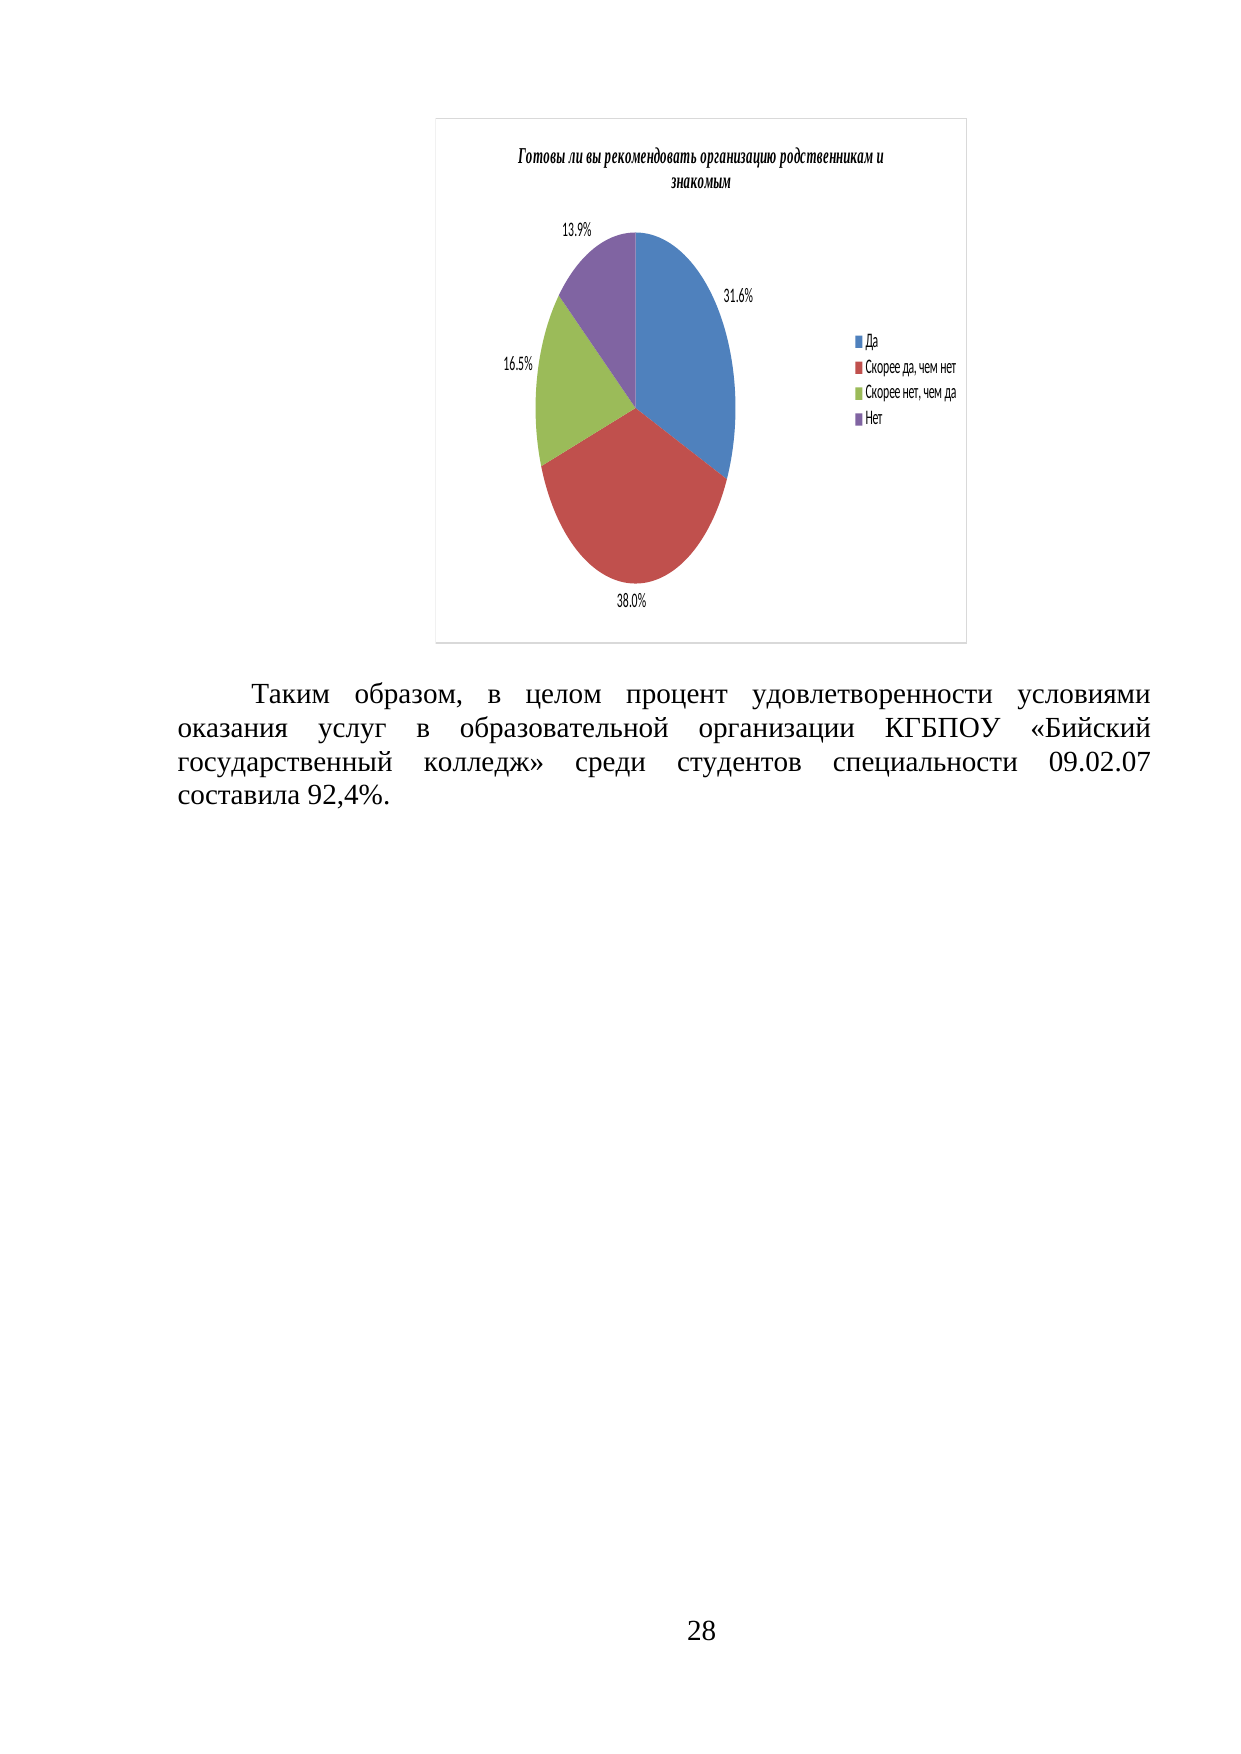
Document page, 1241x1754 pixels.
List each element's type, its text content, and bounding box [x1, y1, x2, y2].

text Таким образом, в целом процент удовлетворенности условиями оказания услуг в образовательной организации КГБПОУ «Бийский государственный колледж» среди студентов специальности 09.02.07 составила 92,4%. [177, 677, 1152, 811]
